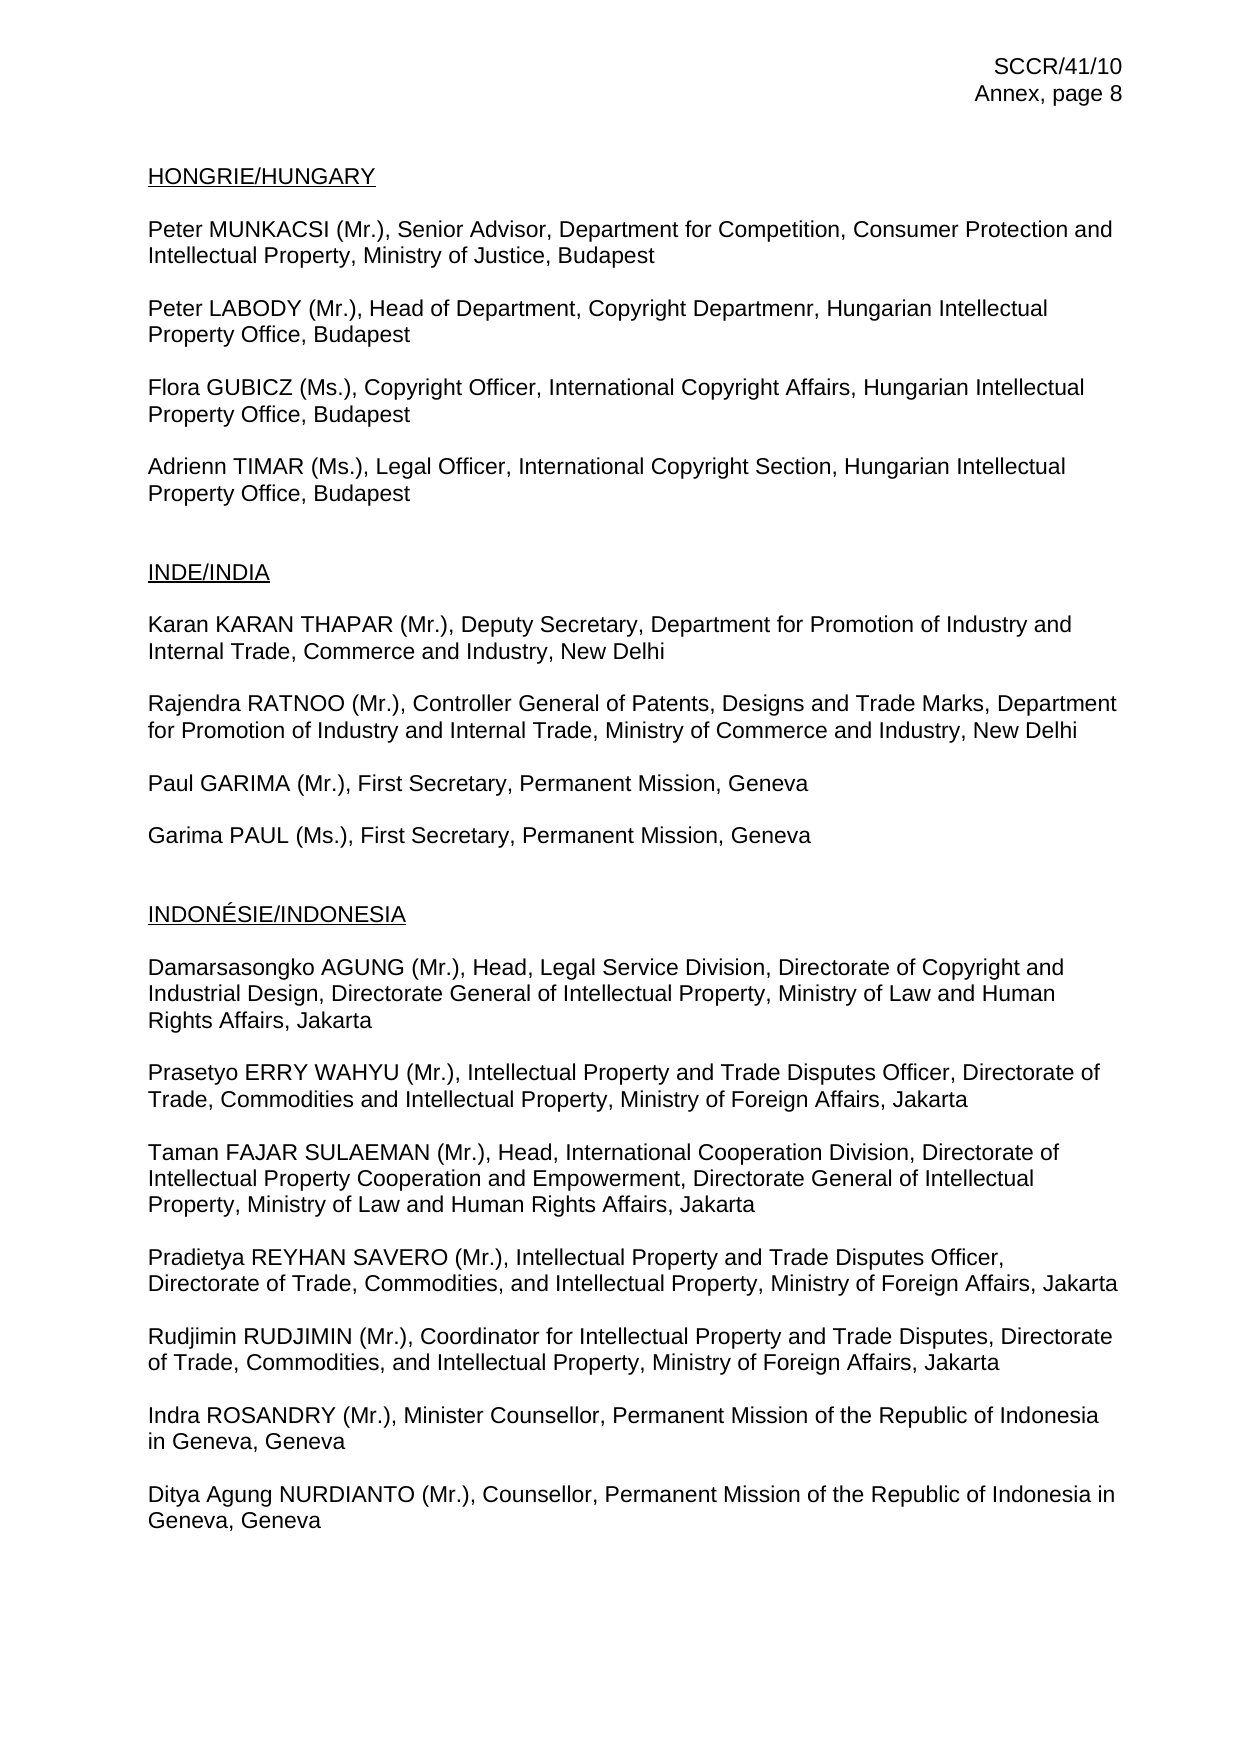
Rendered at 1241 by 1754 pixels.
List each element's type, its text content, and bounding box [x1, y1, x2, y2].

text INDONÉSIE/INDONESIA [148, 901, 1122, 928]
text INDE/INDIA [148, 559, 1122, 585]
text Rudjimin RUDJIMIN (Mr.), Coordinator for Intellectual Property and Trade Disputes, Directorate of Trade, Commodities, and Intellectual Property, Ministry of Foreign Affairs, Jakarta [148, 1323, 1122, 1376]
text HONGRIE/HUNGARY [148, 163, 1122, 190]
text Pradietya REYHAN SAVERO (Mr.), Intellectual Property and Trade Disputes Officer, Directorate of Trade, Commodities, and Intellectual Property, Ministry of Foreign Affairs, Jakarta [148, 1244, 1122, 1297]
text Damarsasongko AGUNG (Mr.), Head, Legal Service Division, Directorate of Copyright and Industrial Design, Directorate General of Intellectual Property, Ministry of Law and Human Rights Affairs, Jakarta [148, 954, 1122, 1033]
text Prasetyo ERRY WAHYU (Mr.), Intellectual Property and Trade Disputes Officer, Directorate of Trade, Commodities and Intellectual Property, Ministry of Foreign Affairs, Jakarta [148, 1059, 1122, 1112]
text Indra ROSANDRY (Mr.), Minister Counsellor, Permanent Mission of the Republic of Indonesia in Geneva, Geneva [148, 1402, 1122, 1455]
text Peter MUNKACSI (Mr.), Senior Advisor, Department for Competition, Consumer Protection and Intellectual Property, Ministry of Justice, Budapest [148, 216, 1122, 269]
text Garima PAUL (Ms.), First Secretary, Permanent Mission, Geneva [148, 822, 1122, 848]
text Taman FAJAR SULAEMAN (Mr.), Head, International Cooperation Division, Directorate of Intellectual Property Cooperation and Empowerment, Directorate General of Intellectual Property, Ministry of Law and Human Rights Affairs, Jakarta [148, 1138, 1122, 1217]
text Peter LABODY (Mr.), Head of Department, Copyright Departmenr, Hungarian Intellectual Property Office, Budapest [148, 295, 1122, 348]
text Karan KARAN THAPAR (Mr.), Deputy Secretary, Department for Promotion of Industry and Internal Trade, Commerce and Industry, New Delhi [148, 611, 1122, 664]
text Adrienn TIMAR (Ms.), Legal Officer, International Copyright Section, Hungarian Intellectual Property Office, Budapest [148, 453, 1122, 506]
text Ditya Agung NURDIANTO (Mr.), Counsellor, Permanent Mission of the Republic of Indonesia in Geneva, Geneva [148, 1481, 1122, 1534]
text Paul GARIMA (Mr.), First Secretary, Permanent Mission, Geneva [148, 769, 1122, 796]
text Rajendra RATNOO (Mr.), Controller General of Patents, Designs and Trade Marks, Department for Promotion of Industry and Internal Trade, Ministry of Commerce and Industry, New Delhi [148, 690, 1122, 743]
text Flora GUBICZ (Ms.), Copyright Officer, International Copyright Affairs, Hungarian Intellectual Property Office, Budapest [148, 374, 1122, 427]
